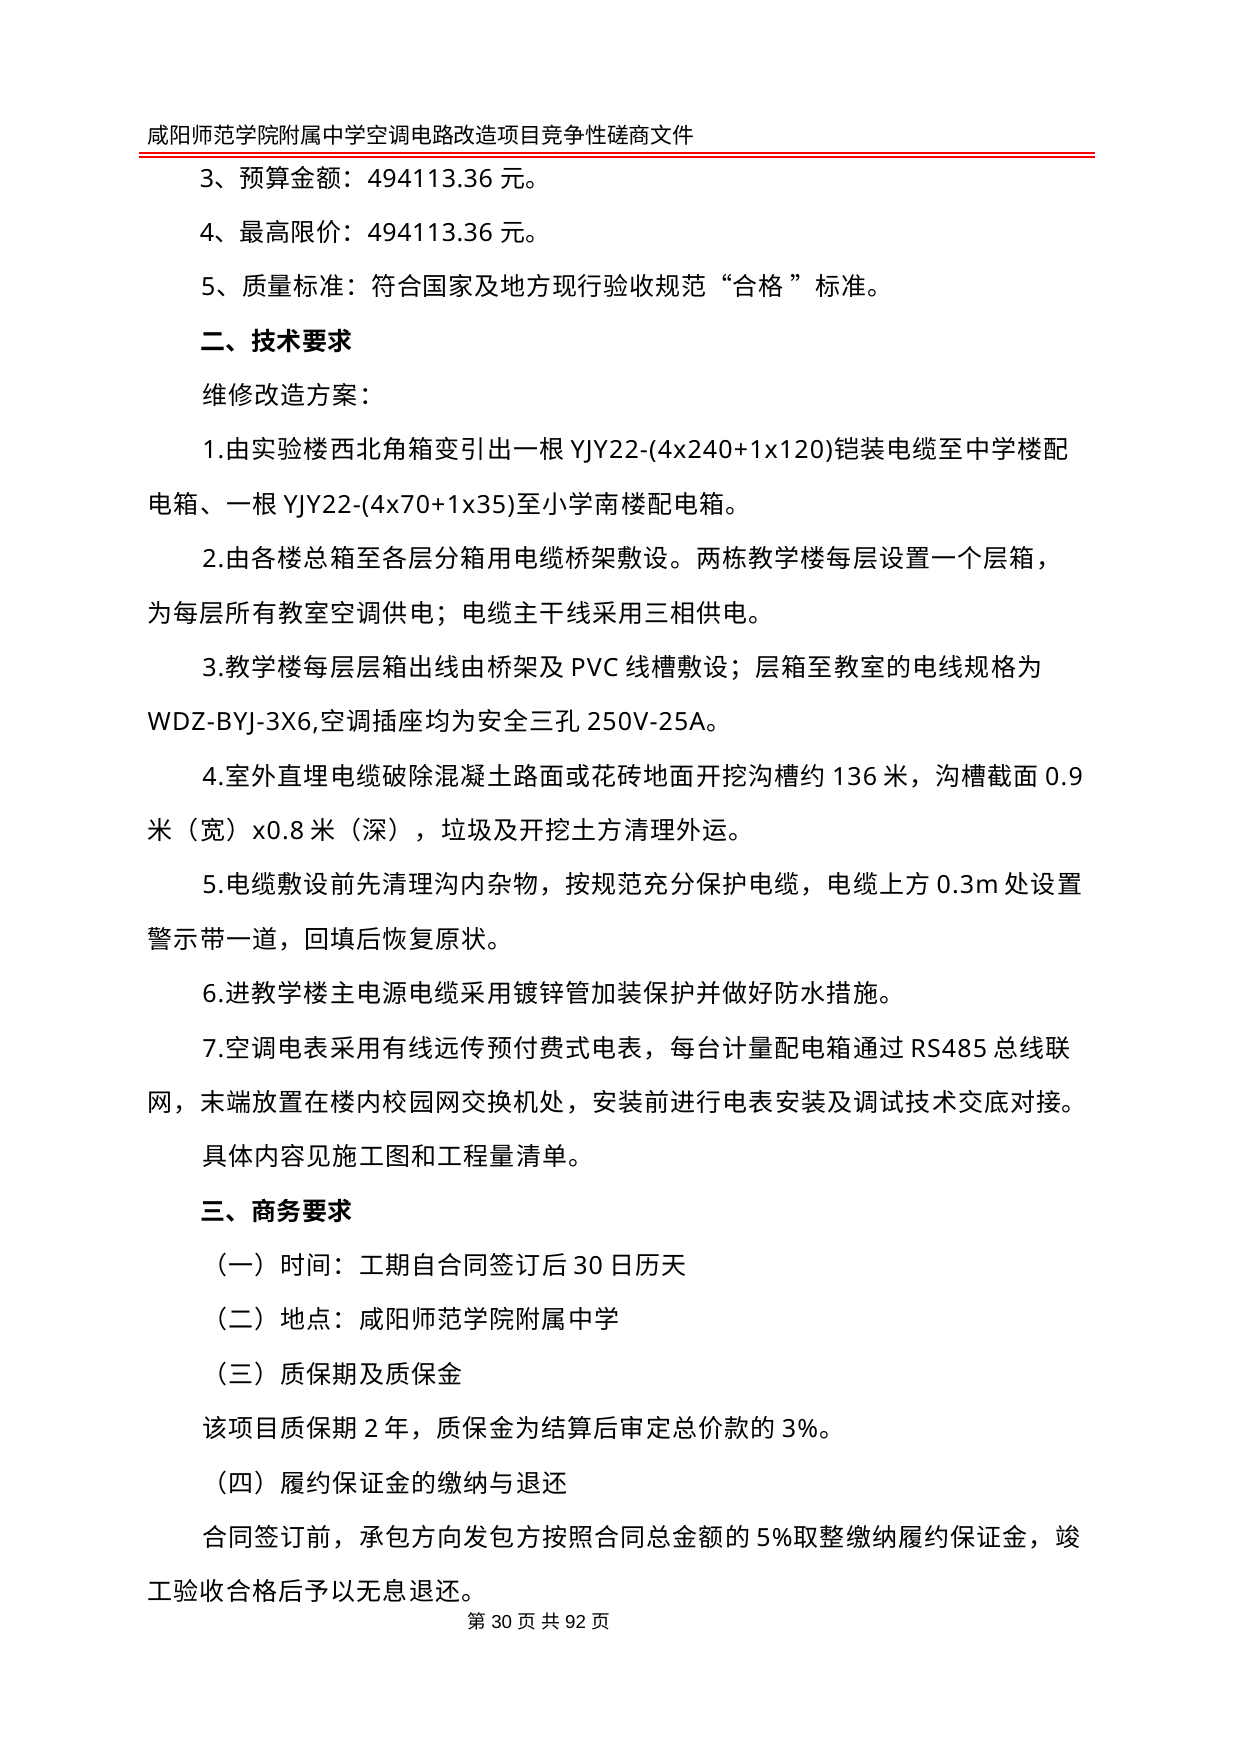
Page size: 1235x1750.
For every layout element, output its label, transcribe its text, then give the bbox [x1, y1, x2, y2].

text 1.由实验楼西北角箱变引出一根YJY22-(4x240+1x120)铠装电缆至中学楼配电箱、一根YJY22-(4x70+1x35)至小学南楼配电箱。 [147, 430, 1087, 521]
text 5、质量标准：符合国家及地方现行验收规范“合格 ”标准。 [147, 267, 1087, 303]
text 7.空调电表采用有线远传预付费式电表，每台计量配电箱通过RS485总线联网，末端放置在楼内校园网交换机处，安装前进行电表安装及调试技术交底对接。 [147, 1028, 1087, 1119]
text 三、商务要求 [147, 1191, 1087, 1227]
text 6.进教学楼主电源电缆采用镀锌管加装保护并做好防水措施。 [147, 974, 1087, 1010]
text 3、预算金额：494113.36 元。 [147, 158, 1087, 194]
text 该项目质保期2年，质保金为结算后审定总价款的3%。 [147, 1409, 1087, 1445]
text （四）履约保证金的缴纳与退还 [147, 1463, 1087, 1499]
text 二、技术要求 [147, 321, 1087, 357]
text 4.室外直埋电缆破除混凝土路面或花砖地面开挖沟槽约136米，沟槽截面0.9米（宽）x0.8米（深），垃圾及开挖土方清理外运。 [147, 756, 1087, 847]
text 2.由各楼总箱至各层分箱用电缆桥架敷设。两栋教学楼每层设置一个层箱，为每层所有教室空调供电；电缆主干线采用三相供电。 [147, 539, 1087, 629]
text 3.教学楼每层层箱出线由桥架及PVC线槽敷设；层箱至教室的电线规格为WDZ-BYJ-3X6,空调插座均为安全三孔250V-25A。 [147, 647, 1087, 738]
text 合同签订前，承包方向发包方按照合同总金额的5%取整缴纳履约保证金，竣工验收合格后予以无息退还。 [147, 1517, 1087, 1608]
text （三）质保期及质保金 [147, 1354, 1087, 1391]
text 4、最高限价：494113.36 元。 [147, 212, 1087, 249]
text 维修改造方案： [147, 376, 1087, 412]
text 5.电缆敷设前先清理沟内杂物，按规范充分保护电缆，电缆上方0.3m处设置警示带一道，回填后恢复原状。 [147, 865, 1087, 956]
text （二）地点：咸阳师范学院附属中学 [147, 1300, 1087, 1336]
text （一）时间：工期自合同签订后30日历天 [147, 1246, 1087, 1282]
text 具体内容见施工图和工程量清单。 [147, 1137, 1087, 1173]
